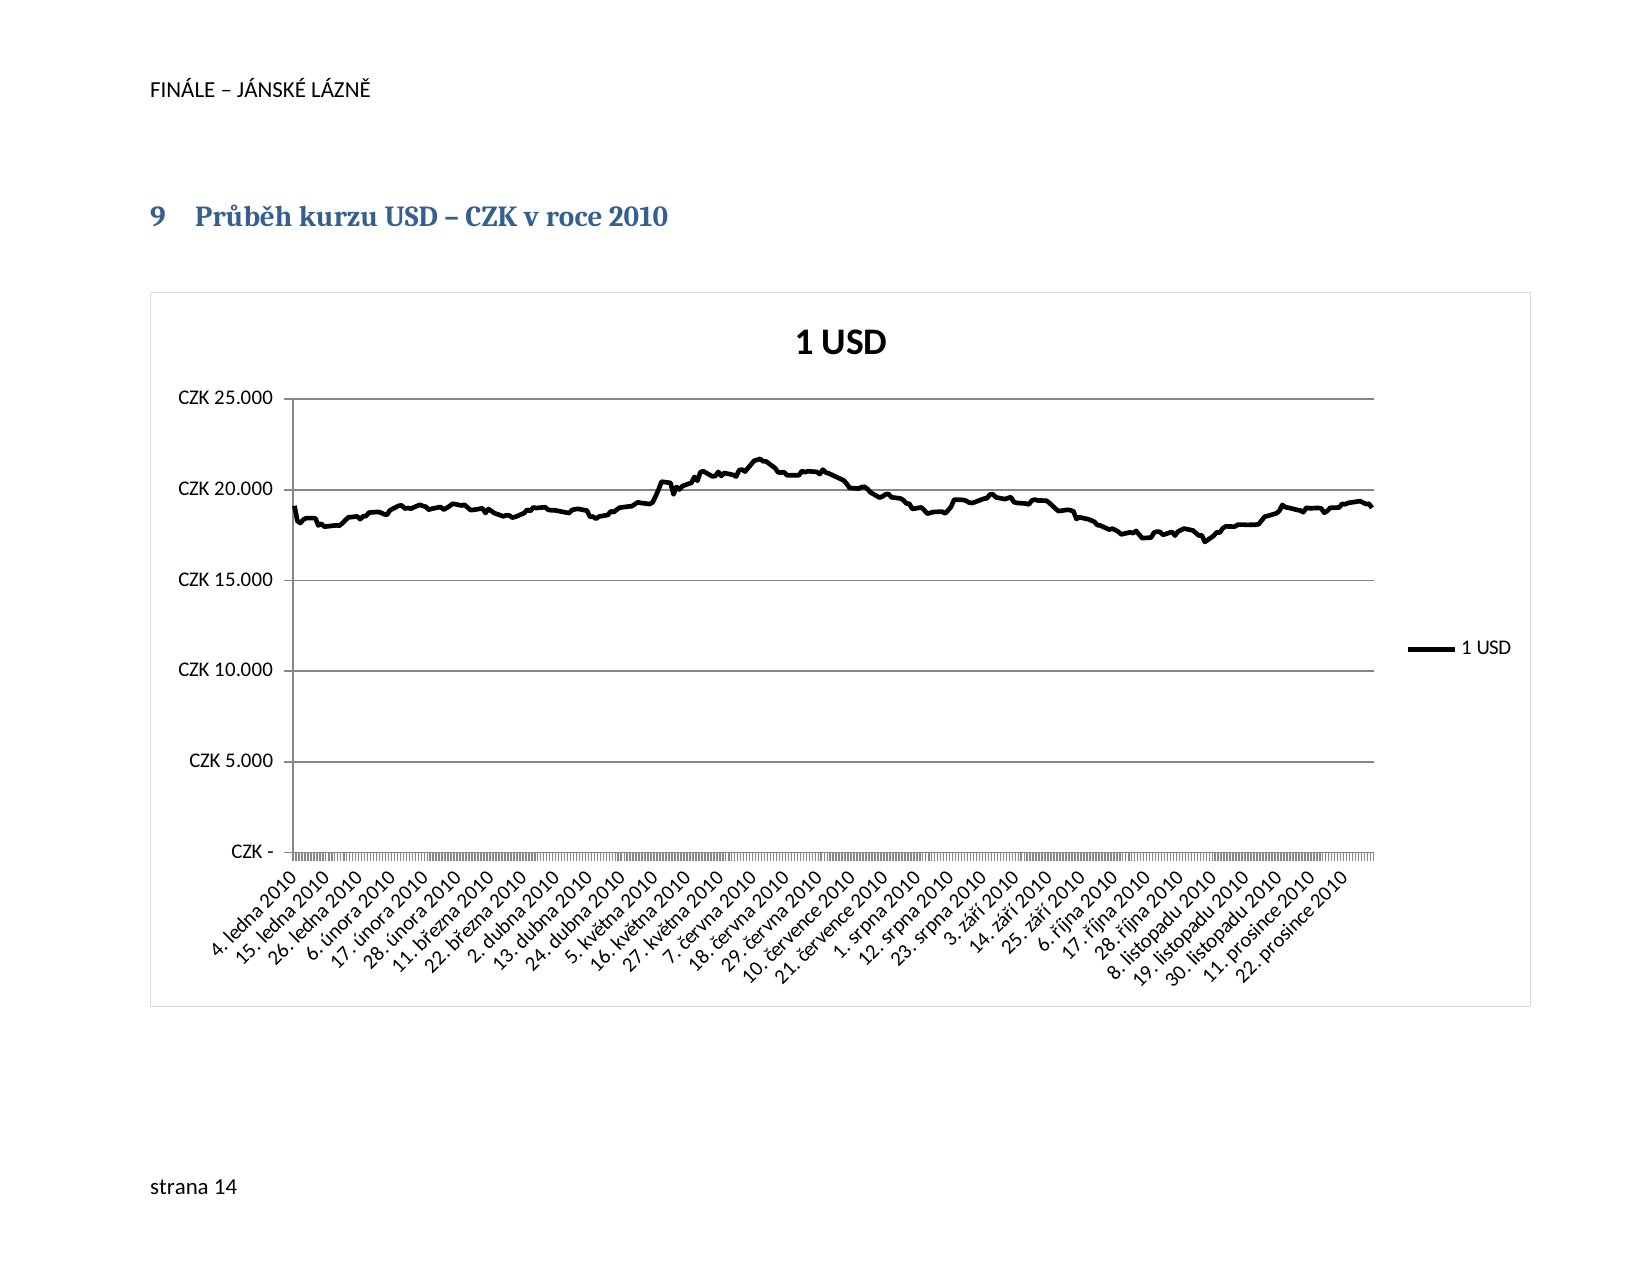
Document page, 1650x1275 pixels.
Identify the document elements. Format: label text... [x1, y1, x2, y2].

subtitle Průběh kurzu USD – CZK v roce 2010 [150, 200, 1500, 233]
